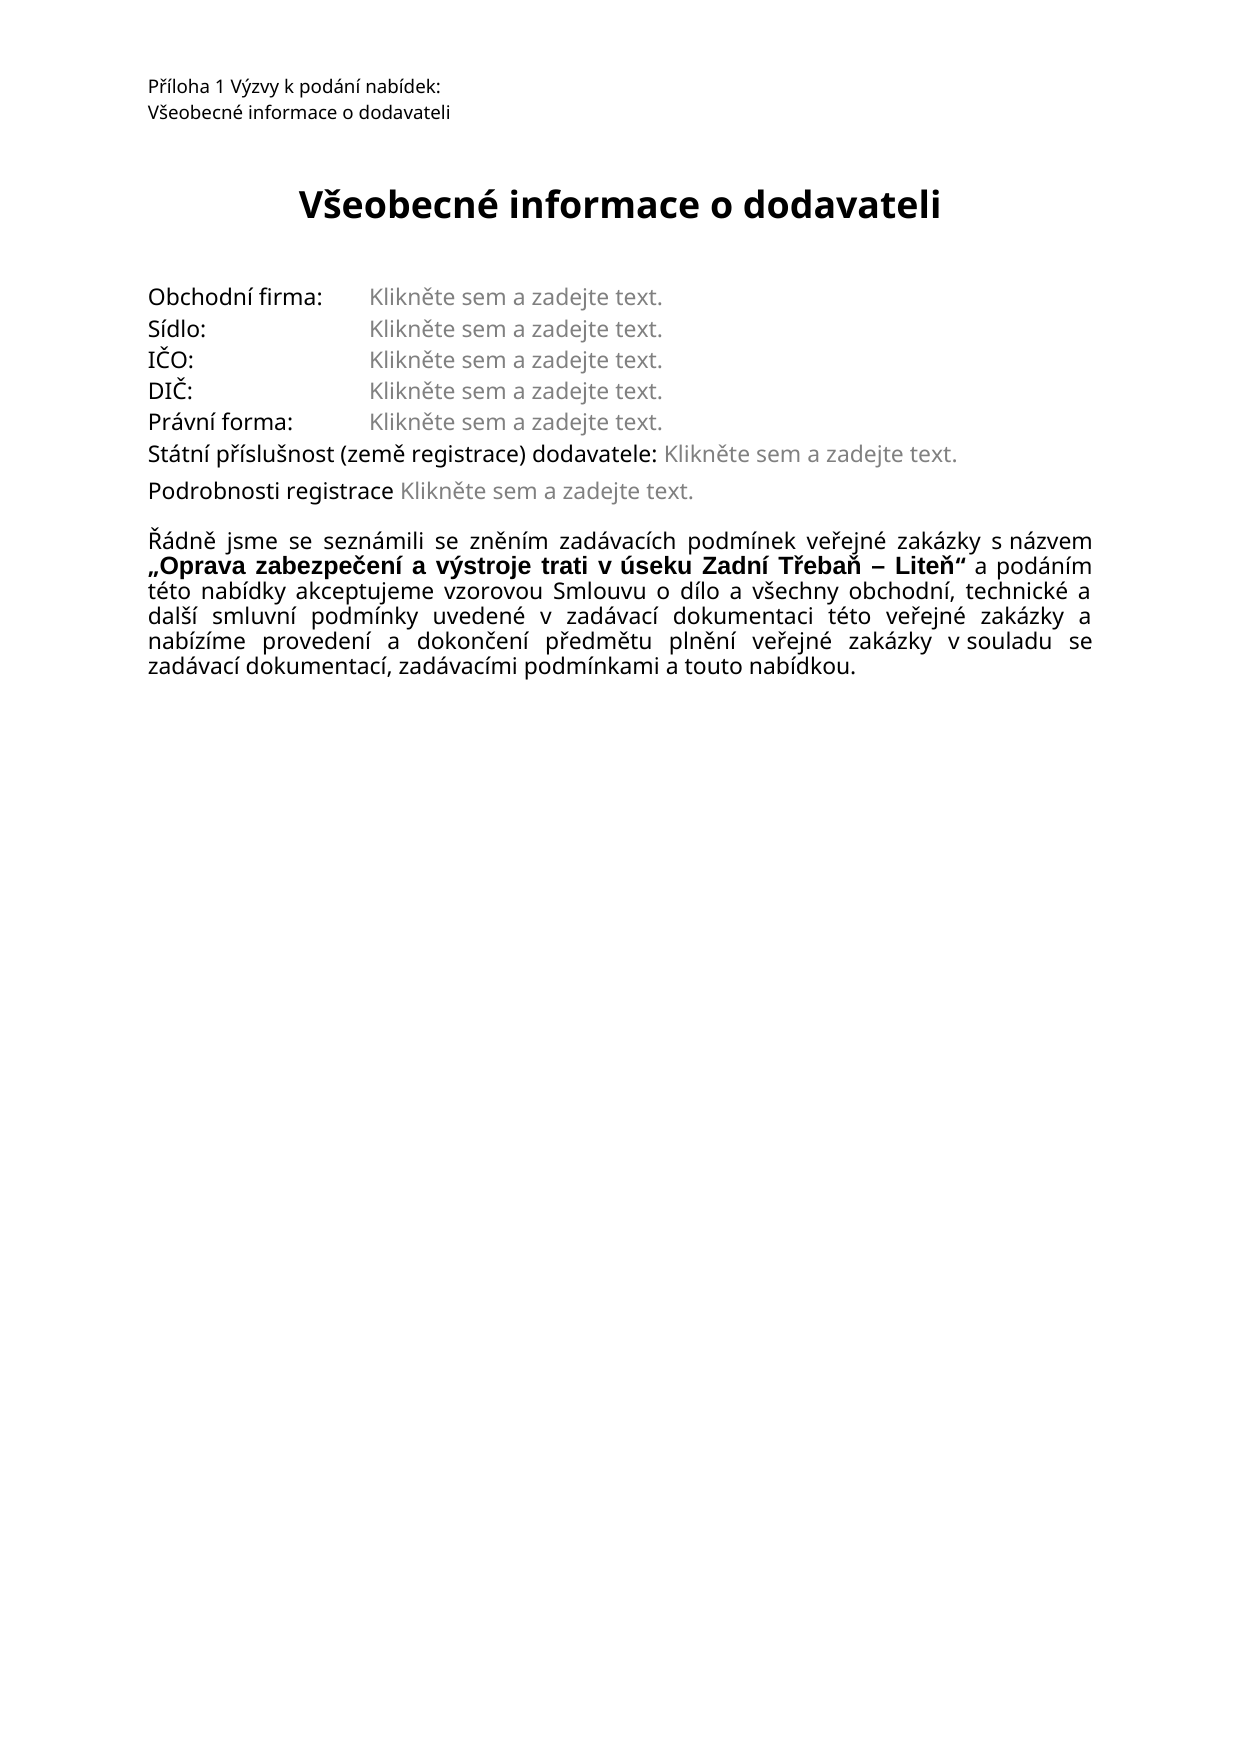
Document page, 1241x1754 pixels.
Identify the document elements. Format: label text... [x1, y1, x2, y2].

text DIČ: [148, 379, 1093, 404]
text Podrobnosti registrace [148, 479, 1093, 504]
text IČO: [148, 348, 1093, 373]
title Všeobecné informace o dodavateli [148, 178, 1093, 229]
text Řádně jsme se seznámili se zněním zadávacích podmínek veřejné zakázky s názvem „Oprava zabezpečení a výstroje trati v úseku Zadní Třebaň – Liteň“ a podáním této nabídky akceptujeme vzorovou Smlouvu o dílo a všechny obchodní, technické a další smluvní podmínky uvedené v zadávací dokumentaci této veřejné zakázky a nabízíme provedení a dokončení předmětu plnění veřejné zakázky v souladu se zadávací dokumentací, zadávacími podmínkami a touto nabídkou. [148, 529, 1093, 679]
text Státní příslušnost (země registrace) dodavatele: [148, 442, 1093, 467]
text Sídlo: [148, 317, 1093, 342]
text Obchodní firma: [148, 286, 1093, 311]
text Právní forma: [148, 411, 1093, 436]
